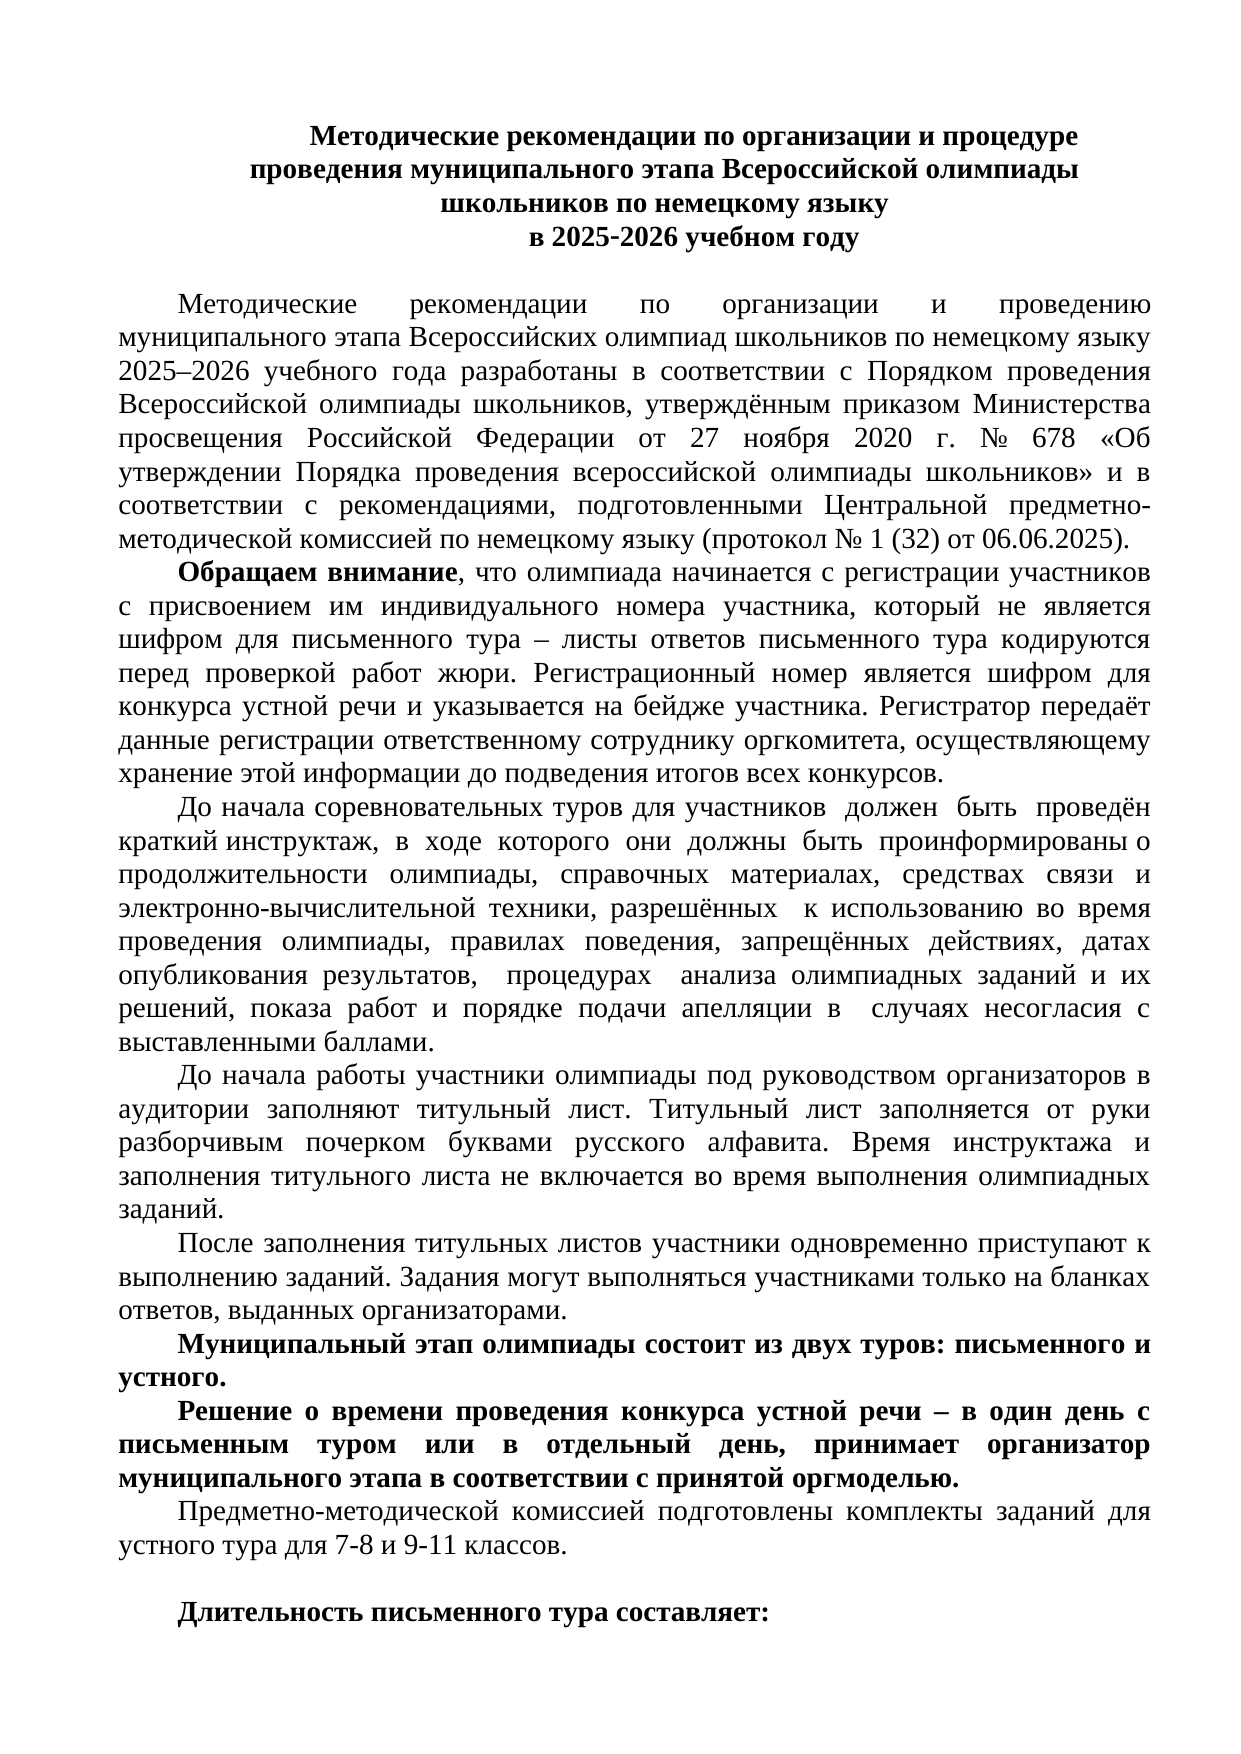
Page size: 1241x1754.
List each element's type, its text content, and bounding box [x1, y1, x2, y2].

text в 20252026 учебном году [177, 219, 1152, 252]
text Решение о времени проведения конкурса устной речи – в один день с письменным туром или в отдельный день, принимает организатор муниципального этапа в соответствии с принятой оргмоделью. [118, 1393, 1152, 1493]
text Обращаем внимание, что олимпиада начинается с регистрации участников с присвоением им индивидуального номера участника, который не является шифром для письменного тура – листы ответов письменного тура кодируются перед проверкой работ жюри. Регистрационный номер является шифром для конкурса устной речи и указывается на бейдже участника. Регистратор передаёт данные регистрации ответственному сотруднику оргкомитета, осуществляющему хранение этой информации до подведения итогов всех конкурсов. [118, 554, 1152, 789]
text Методические рекомендации по организации и проведению муниципального этапа Всероссийских олимпиад школьников по немецкому языку 2025–2026 учебного года разработаны в соответствии с Порядком проведения Всероссийской олимпиады школьников, утверждённым приказом Министерства просвещения Российской Федерации от 27 ноября 2020 г. № 678 «Об утверждении Порядка проведения всероссийской олимпиады школьников» и в соответствии с рекомендациями, подготовленными Центральной предметно-методической комиссией по немецкому языку (протокол № 1 (32) от 06.06.2025). [118, 286, 1152, 554]
text После заполнения титульных листов участники одновременно приступают к выполнению заданий. Задания могут выполняться участниками только на бланках ответов, выданных организаторами. [118, 1225, 1152, 1326]
text Методические рекомендации по организации и процедуре проведения муниципального этапа Всероссийской олимпиады школьников по немецкому языку [177, 118, 1152, 219]
text До начала соревновательных туров для участников должен быть проведён краткий инструктаж, в ходе которого они должны быть проинформированы о продолжительности олимпиады, справочных материалах, средствах связи и электронно-вычислительной техники, разрешённых к использованию во время проведения олимпиады, правилах поведения, запрещённых действиях, датах опубликования результатов, процедурах анализа олимпиадных заданий и их решений, показа работ и порядке подачи апелляции в случаях несогласия с выставленными баллами. [118, 789, 1152, 1057]
text Муниципальный этап олимпиады состоит из двух туров: письменного и устного. [118, 1326, 1152, 1393]
text До начала работы участники олимпиады под руководством организаторов в аудитории заполняют титульный лист. Титульный лист заполняется от руки разборчивым почерком буквами русского алфавита. Время инструктажа и заполнения титульного листа не включается во время выполнения олимпиадных заданий. [118, 1057, 1152, 1225]
text Длительность письменного тура составляет: [118, 1594, 1152, 1628]
text Предметно-методической комиссией подготовлены комплекты заданий для устного тура для 7-8 и 9-11 классов. [118, 1493, 1152, 1561]
